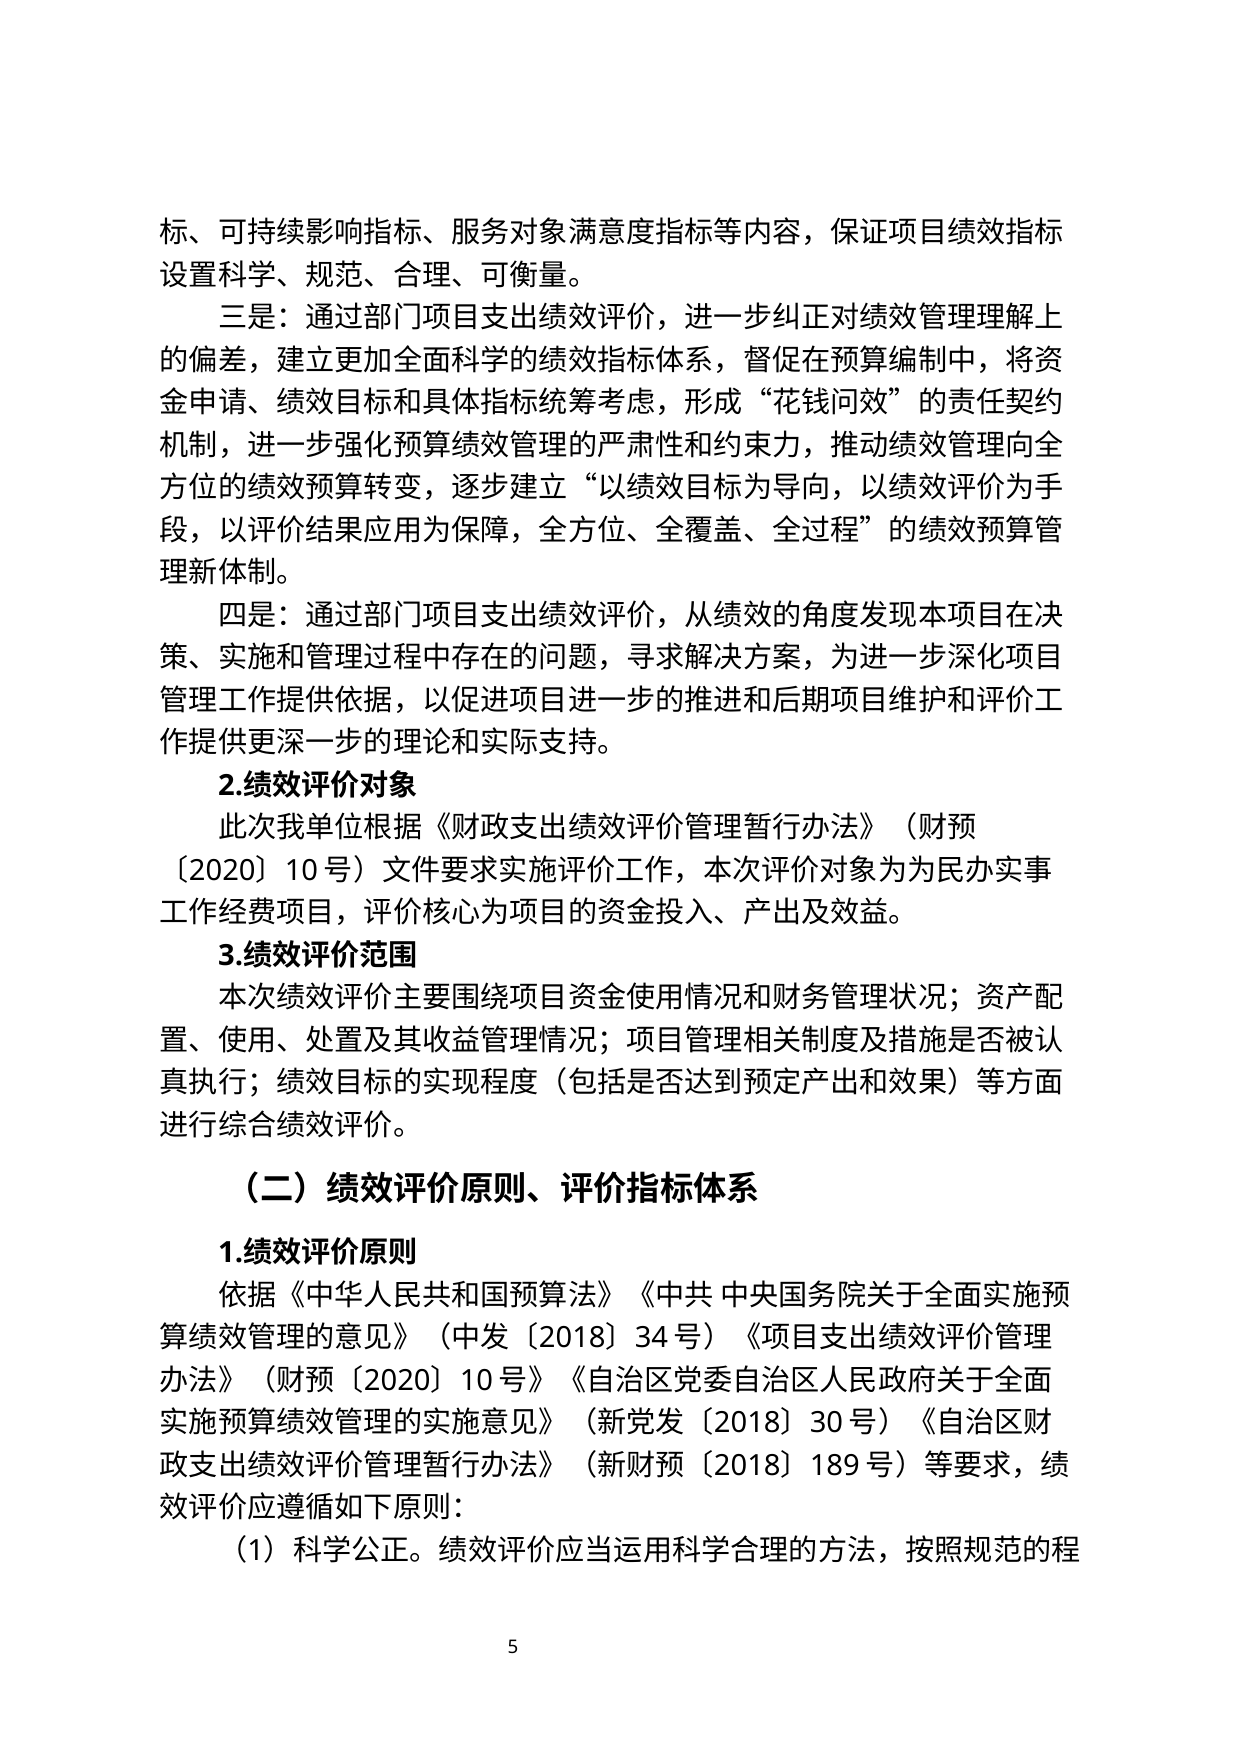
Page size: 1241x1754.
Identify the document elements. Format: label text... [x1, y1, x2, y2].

text 依据《中华人民共和国预算法》《中共 中央国务院关于全面实施预算绩效管理的意见》（中发〔2018〕34号）《项目支出绩效评价管理办法》（财预〔2020〕10号》《自治区党委自治区人民政府关于全面实施预算绩效管理的实施意见》（新党发〔2018〕30号）《自治区财政支出绩效评价管理暂行办法》（新财预〔2018〕189号）等要求，绩效评价应遵循如下原则： [159, 1271, 1081, 1526]
subtitle （二）绩效评价原则、评价指标体系 [159, 1144, 1081, 1229]
text 此次我单位根据《财政支出绩效评价管理暂行办法》（财预〔2020〕10号）文件要求实施评价工作，本次评价对象为为民办实事工作经费项目，评价核心为项目的资金投入、产出及效益。 [159, 804, 1081, 931]
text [159, 1526, 1081, 1569]
text 四是：通过部门项目支出绩效评价，从绩效的角度发现本项目在决策、实施和管理过程中存在的问题，寻求解决方案，为进一步深化项目管理工作提供依据，以促进项目进一步的推进和后期项目维护和评价工作提供更深一步的理论和实际支持。 [159, 591, 1081, 761]
subtitle 2.绩效评价对象 [159, 761, 1081, 804]
text 三是：通过部门项目支出绩效评价，进一步纠正对绩效管理理解上的偏差，建立更加全面科学的绩效指标体系，督促在预算编制中，将资金申请、绩效目标和具体指标统筹考虑，形成“花钱问效”的责任契约机制，进一步强化预算绩效管理的严肃性和约束力，推动绩效管理向全方位的绩效预算转变，逐步建立“以绩效目标为导向，以绩效评价为手段，以评价结果应用为保障，全方位、全覆盖、全过程”的绩效预算管理新体制。 [159, 294, 1081, 591]
subtitle 1.绩效评价原则 [159, 1229, 1081, 1271]
text 本次绩效评价主要围绕项目资金使用情况和财务管理状况；资产配置、使用、处置及其收益管理情况；项目管理相关制度及措施是否被认真执行；绩效目标的实现程度（包括是否达到预定产出和效果）等方面进行综合绩效评价。 [159, 974, 1081, 1144]
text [159, 209, 1081, 294]
subtitle 3.绩效评价范围 [159, 931, 1081, 974]
